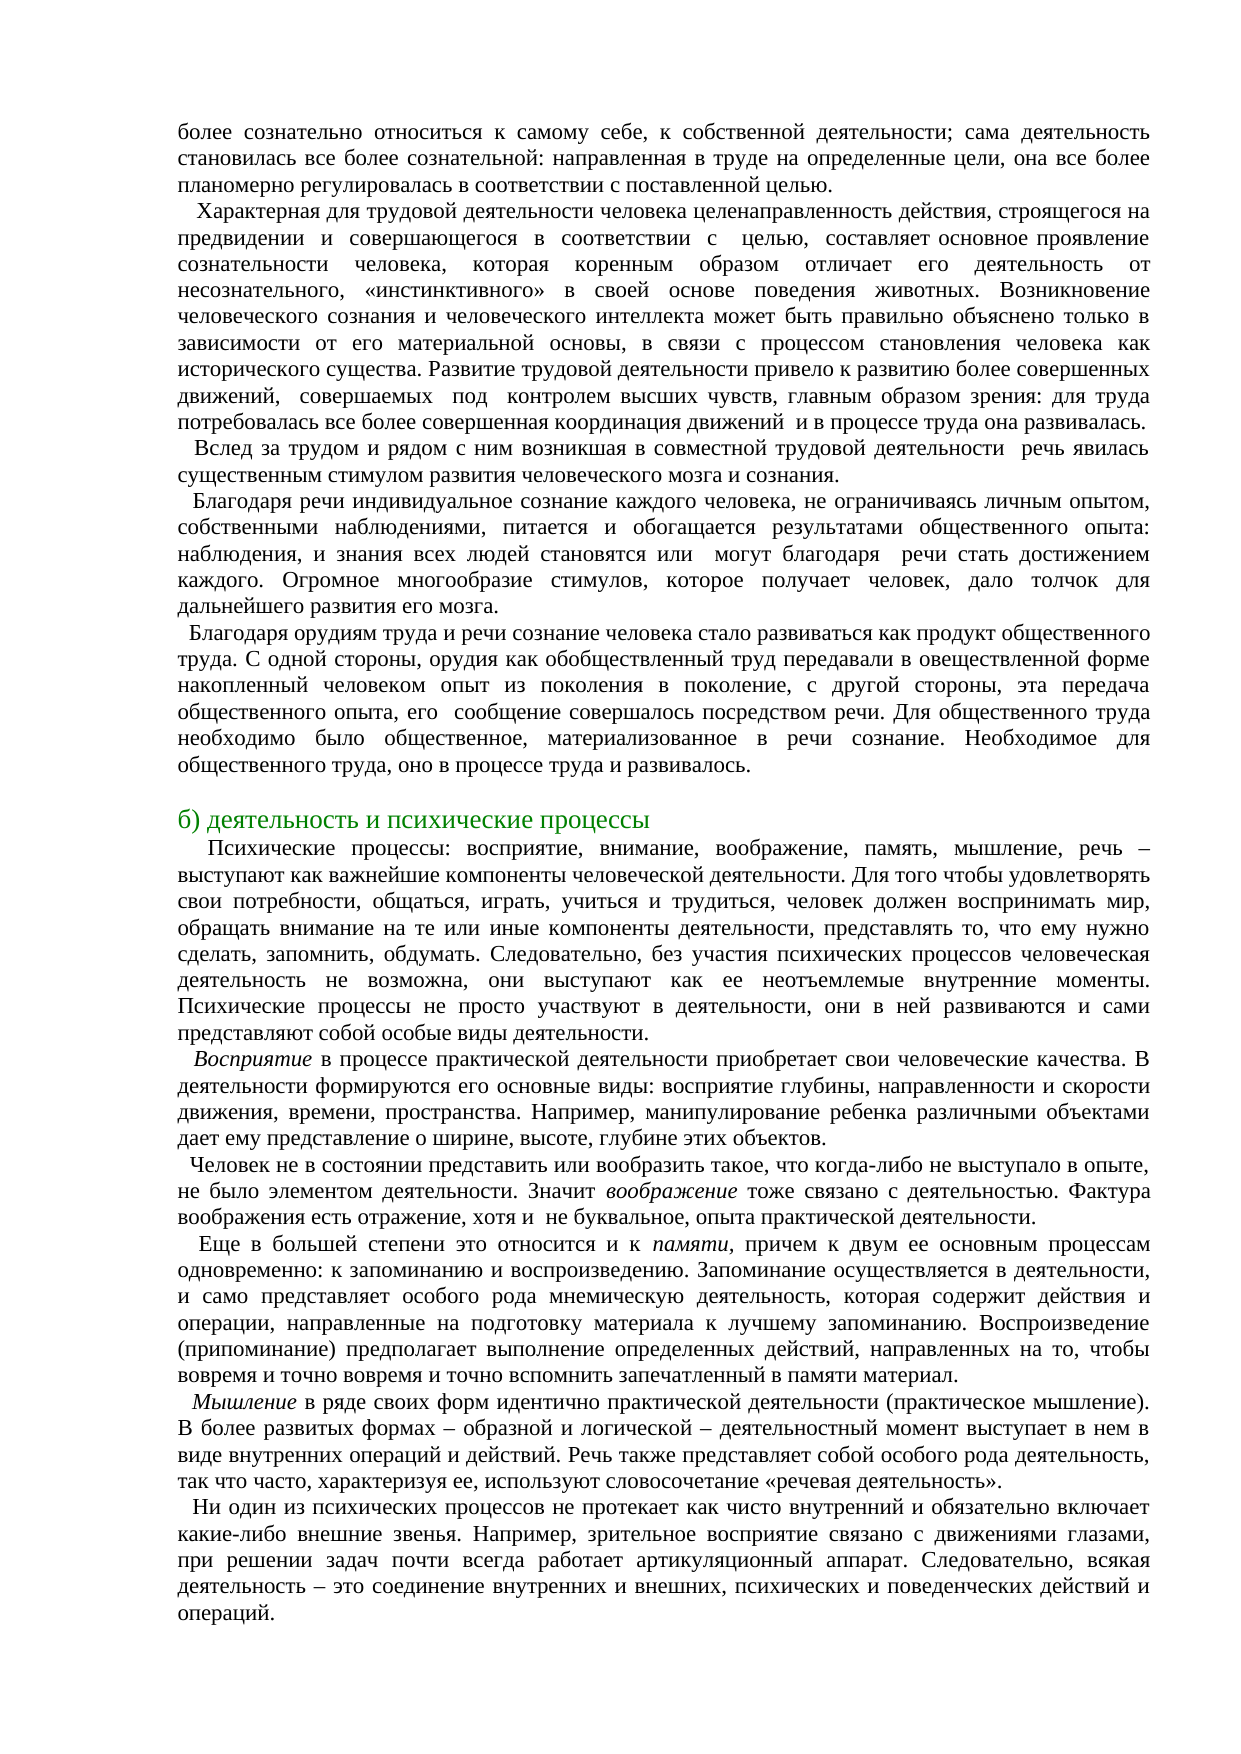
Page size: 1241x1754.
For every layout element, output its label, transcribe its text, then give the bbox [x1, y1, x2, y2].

text Благодаря речи индивидуальное сознание каждого человека, не ограничиваясь личным опытом, собственными наблюдениями, питается и обогащается результатами общественного опыта: наблюдения, и знания всех людей становятся или могут благодаря речи стать достижением каждого. Огромное многообразие стимулов, которое получает человек, дало толчок для дальнейшего развития его мозга. [177, 487, 1152, 619]
text б) деятельность и психические процессы [177, 803, 1152, 834]
text Мышление в ряде своих форм идентично практической деятельности (практическое мышление). В более развитых формах – образной и логической – деятельностный момент выступает в нем в виде внутренних операций и действий. Речь также представляет собой особого рода деятельность, так что часто, характеризуя ее, используют словосочетание «речевая деятельность». [177, 1388, 1152, 1493]
text Вслед за трудом и рядом с ним возникшая в совместной трудовой деятельности речь явилась существенным стимулом развития человеческого мозга и сознания. [177, 434, 1152, 487]
text Характерная для трудовой деятельности человека целенаправленность действия, строящегося на предвидении и совершающегося в соответствии с целью, составляет основное проявление сознательности человека, которая коренным образом отличает его деятельность от несознательного, «инстинктивного» в своей основе поведения животных. Возникновение человеческого сознания и человеческого интеллекта может быть правильно объяснено только в зависимости от его материальной основы, в связи с процессом становления человека как исторического существа. Развитие трудовой деятельности привело к развитию более совершенных движений, совершаемых под контролем высших чувств, главным образом зрения: для труда потребовалась все более совершенная координация движений и в процессе труда она развивалась. [177, 197, 1152, 434]
text Благодаря орудиям труда и речи сознание человека стало развиваться как продукт общественного труда. С одной стороны, орудия как обобществленный труд передавали в овеществленной форме накопленный человеком опыт из поколения в поколение, с другой стороны, эта передача общественного опыта, его сообщение совершалось посредством речи. Для общественного труда необходимо было общественное, материализованное в речи сознание. Необходимое для общественного труда, оно в процессе труда и развивалось. [177, 619, 1152, 777]
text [177, 118, 1152, 197]
text Ни один из психических процессов не протекает как чисто внутренний и обязательно включает какие-либо внешние звенья. Например, зрительное восприятие связано с движениями глазами, при решении задач почти всегда работает артикуляционный аппарат. Следовательно, всякая деятельность – это соединение внутренних и внешних, психических и поведенческих действий и операций. [177, 1493, 1152, 1625]
text Психические процессы: восприятие, внимание, воображение, память, мышление, речь – выступают как важнейшие компоненты человеческой деятельности. Для того чтобы удовлетворять свои потребности, общаться, играть, учиться и трудиться, человек должен воспринимать мир, обращать внимание на те или иные компоненты деятельности, представлять то, что ему нужно сделать, запомнить, обдумать. Следовательно, без участия психических процессов человеческая деятельность не возможна, они выступают как ее неотъемлемые внутренние моменты. Психические процессы не просто участвуют в деятельности, они в ней развиваются и сами представляют собой особые виды деятельности. [177, 834, 1152, 1045]
text Еще в большей степени это относится и к памяти, причем к двум ее основным процессам одновременно: к запоминанию и воспроизведению. Запоминание осуществляется в деятельности, и само представляет особого рода мнемическую деятельность, которая содержит действия и операции, направленные на подготовку материала к лучшему запоминанию. Воспроизведение (припоминание) предполагает выполнение определенных действий, направленных на то, чтобы вовремя и точно вовремя и точно вспомнить запечатленный в памяти материал. [177, 1230, 1152, 1388]
text Человек не в состоянии представить или вообразить такое, что когда-либо не выступало в опыте, не было элементом деятельности. Значит воображение тоже связано с деятельностью. Фактура воображения есть отражение, хотя и не буквальное, опыта практической деятельности. [177, 1151, 1152, 1230]
text Восприятие в процессе практической деятельности приобретает свои человеческие качества. В деятельности формируются его основные виды: восприятие глубины, направленности и скорости движения, времени, пространства. Например, манипулирование ребенка различными объектами дает ему представление о ширине, высоте, глубине этих объектов. [177, 1045, 1152, 1151]
